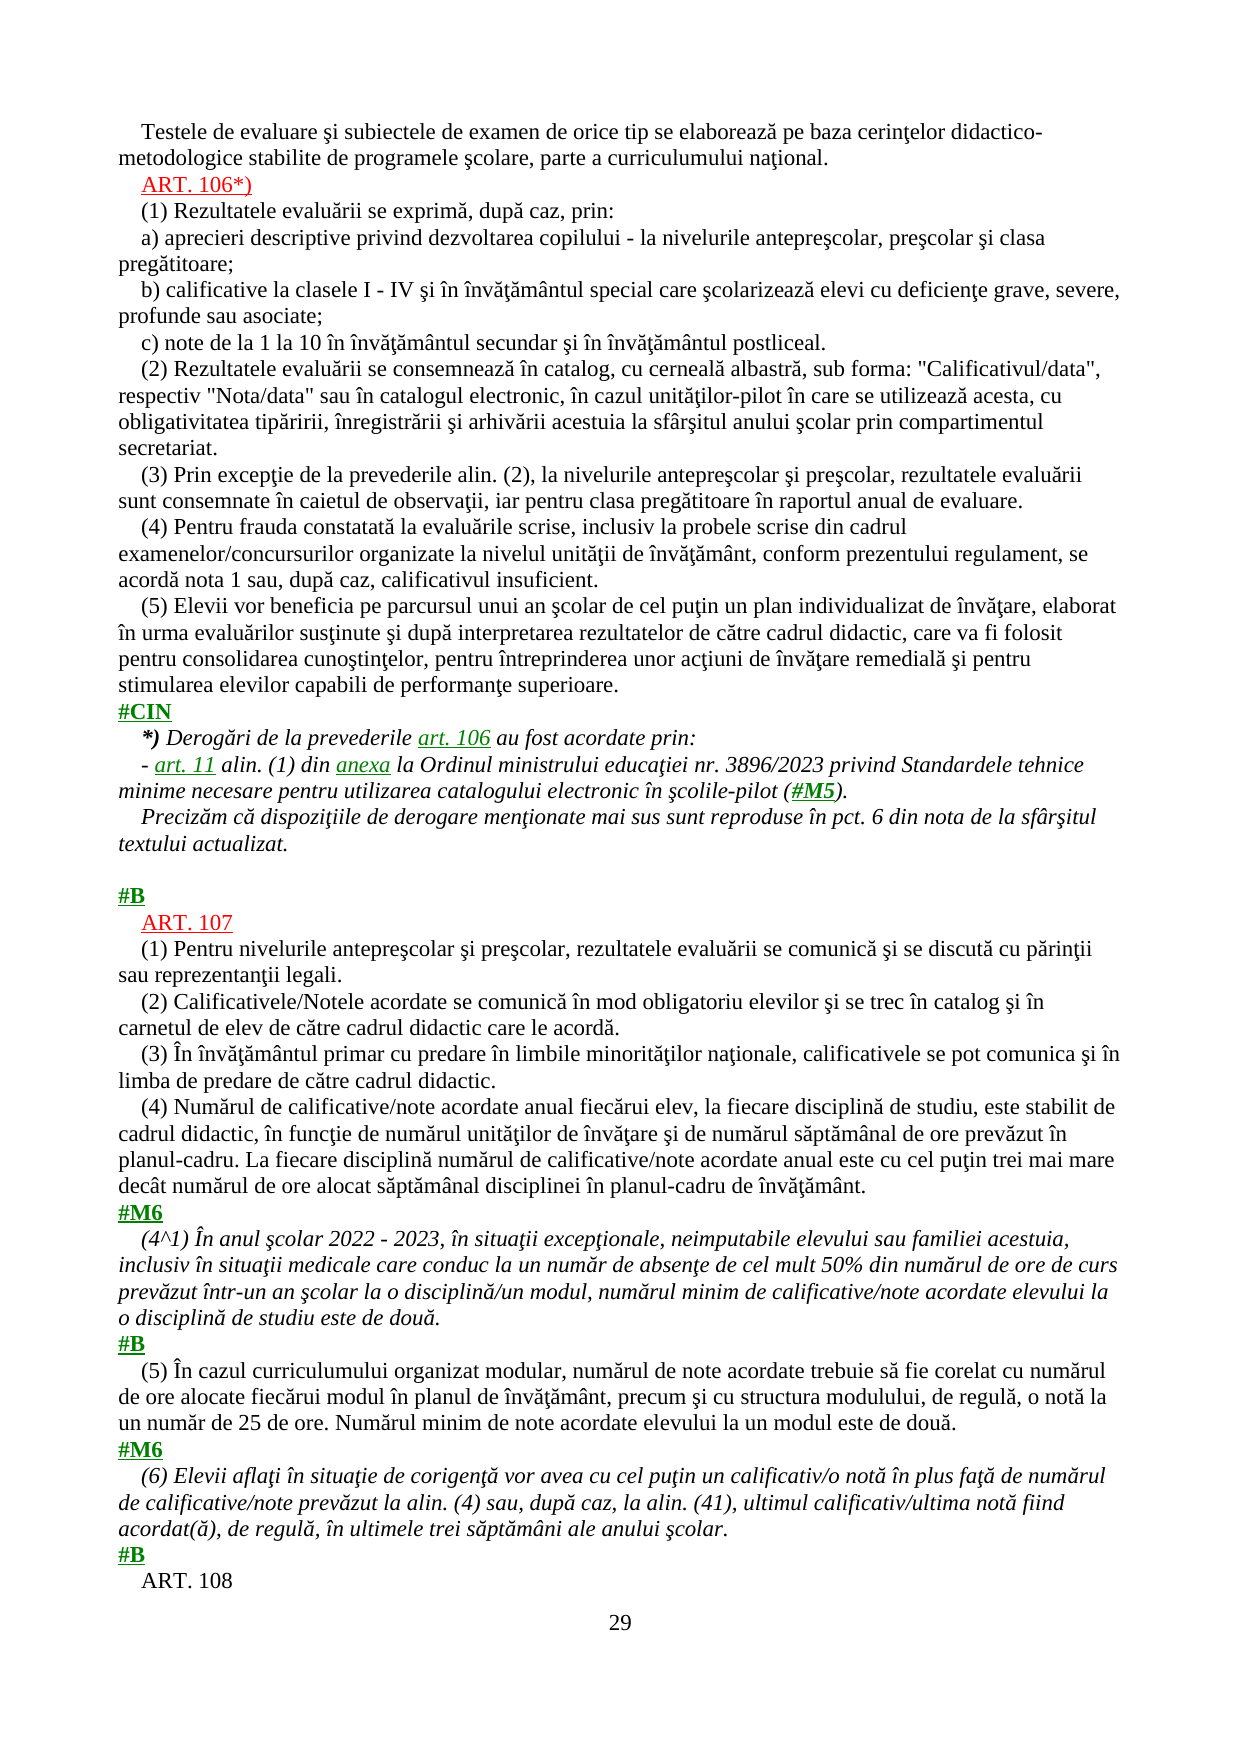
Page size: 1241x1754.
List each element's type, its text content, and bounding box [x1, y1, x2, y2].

text #M6 [118, 1199, 1122, 1225]
text (4) Numărul de calificative/note acordate anual fiecărui elev, la fiecare disciplină de studiu, este stabilit de cadrul didactic, în funcţie de numărul unităţilor de învăţare şi de numărul săptămânal de ore prevăzut în planul-cadru. La fiecare disciplină numărul de calificative/note acordate anual este cu cel puţin trei mai mare decât numărul de ore alocat săptămânal disciplinei în planul-cadru de învăţământ. [118, 1093, 1122, 1199]
text (2) Rezultatele evaluării se consemnează în catalog, cu cerneală albastră, sub forma: "Calificativul/data", respectiv "Nota/data" sau în catalogul electronic, în cazul unităţilor-pilot în care se utilizează acesta, cu obligativitatea tipăririi, înregistrării şi arhivării acestuia la sfârşitul anului şcolar prin compartimentul secretariat. [118, 355, 1122, 461]
text Testele de evaluare şi subiectele de examen de orice tip se elaborează pe baza cerinţelor didactico-metodologice stabilite de programele şcolare, parte a curriculumului naţional. [118, 118, 1122, 171]
text ART. 108 [118, 1568, 1122, 1594]
text (1) Pentru nivelurile antepreşcolar şi preşcolar, rezultatele evaluării se comunică şi se discută cu părinţii sau reprezentanţii legali. [118, 935, 1122, 988]
text (5) Elevii vor beneficia pe parcursul unui an şcolar de cel puţin un plan individualizat de învăţare, elaborat în urma evaluărilor susţinute şi după interpretarea rezultatelor de către cadrul didactic, care va fi folosit pentru consolidarea cunoştinţelor, pentru întreprinderea unor acţiuni de învăţare remedială şi pentru stimularea elevilor capabili de performanţe superioare. [118, 592, 1122, 698]
text *) Derogări de la prevederile art. 106 au fost acordate prin: [118, 724, 1122, 751]
text - art. 11 alin. (1) din anexa la Ordinul ministrului educaţiei nr. 3896/2023 privind Standardele tehnice minime necesare pentru utilizarea catalogului electronic în şcolile-pilot (#M5). [118, 751, 1122, 803]
text Precizăm că dispoziţiile de derogare menţionate mai sus sunt reproduse în pct. 6 din nota de la sfârşitul textului actualizat. [118, 803, 1122, 856]
text #B [118, 1541, 1122, 1568]
text b) calificative la clasele I - IV şi în învăţământul special care şcolarizează elevi cu deficienţe grave, severe, profunde sau asociate; [118, 276, 1122, 329]
text (3) Prin excepţie de la prevederile alin. (2), la nivelurile antepreşcolar şi preşcolar, rezultatele evaluării sunt consemnate în caietul de observaţii, iar pentru clasa pregătitoare în raportul anual de evaluare. [118, 461, 1122, 513]
text #B [118, 882, 1122, 909]
text (5) În cazul curriculumului organizat modular, numărul de note acordate trebuie să fie corelat cu numărul de ore alocate fiecărui modul în planul de învăţământ, precum şi cu structura modulului, de regulă, o notă la un număr de 25 de ore. Numărul minim de note acordate elevului la un modul este de două. [118, 1357, 1122, 1436]
text (2) Calificativele/Notele acordate se comunică în mod obligatoriu elevilor şi se trec în catalog şi în carnetul de elev de către cadrul didactic care le acordă. [118, 988, 1122, 1041]
text #B [118, 1330, 1122, 1357]
text a) aprecieri descriptive privind dezvoltarea copilului - la nivelurile antepreşcolar, preşcolar şi clasa pregătitoare; [118, 223, 1122, 276]
text ART. 106*) [118, 171, 1122, 197]
text #CIN [118, 698, 1122, 724]
text #M6 [118, 1436, 1122, 1462]
text (4) Pentru frauda constatată la evaluările scrise, inclusiv la probele scrise din cadrul examenelor/concursurilor organizate la nivelul unităţii de învăţământ, conform prezentului regulament, se acordă nota 1 sau, după caz, calificativul insuficient. [118, 513, 1122, 592]
text (1) Rezultatele evaluării se exprimă, după caz, prin: [118, 197, 1122, 223]
text (6) Elevii aflaţi în situaţie de corigenţă vor avea cu cel puţin un calificativ/o notă în plus faţă de numărul de calificative/note prevăzut la alin. (4) sau, după caz, la alin. (41), ultimul calificativ/ultima notă fiind acordat(ă), de regulă, în ultimele trei săptămâni ale anului şcolar. [118, 1462, 1122, 1541]
text c) note de la 1 la 10 în învăţământul secundar şi în învăţământul postliceal. [118, 329, 1122, 355]
text (3) În învăţământul primar cu predare în limbile minorităţilor naţionale, calificativele se pot comunica şi în limba de predare de către cadrul didactic. [118, 1041, 1122, 1093]
text (4^1) În anul şcolar 2022 - 2023, în situaţii excepţionale, neimputabile elevului sau familiei acestuia, inclusiv în situaţii medicale care conduc la un număr de absenţe de cel mult 50% din numărul de ore de curs prevăzut într-un an şcolar la o disciplină/un modul, numărul minim de calificative/note acordate elevului la o disciplină de studiu este de două. [118, 1225, 1122, 1330]
text ART. 107 [118, 909, 1122, 935]
